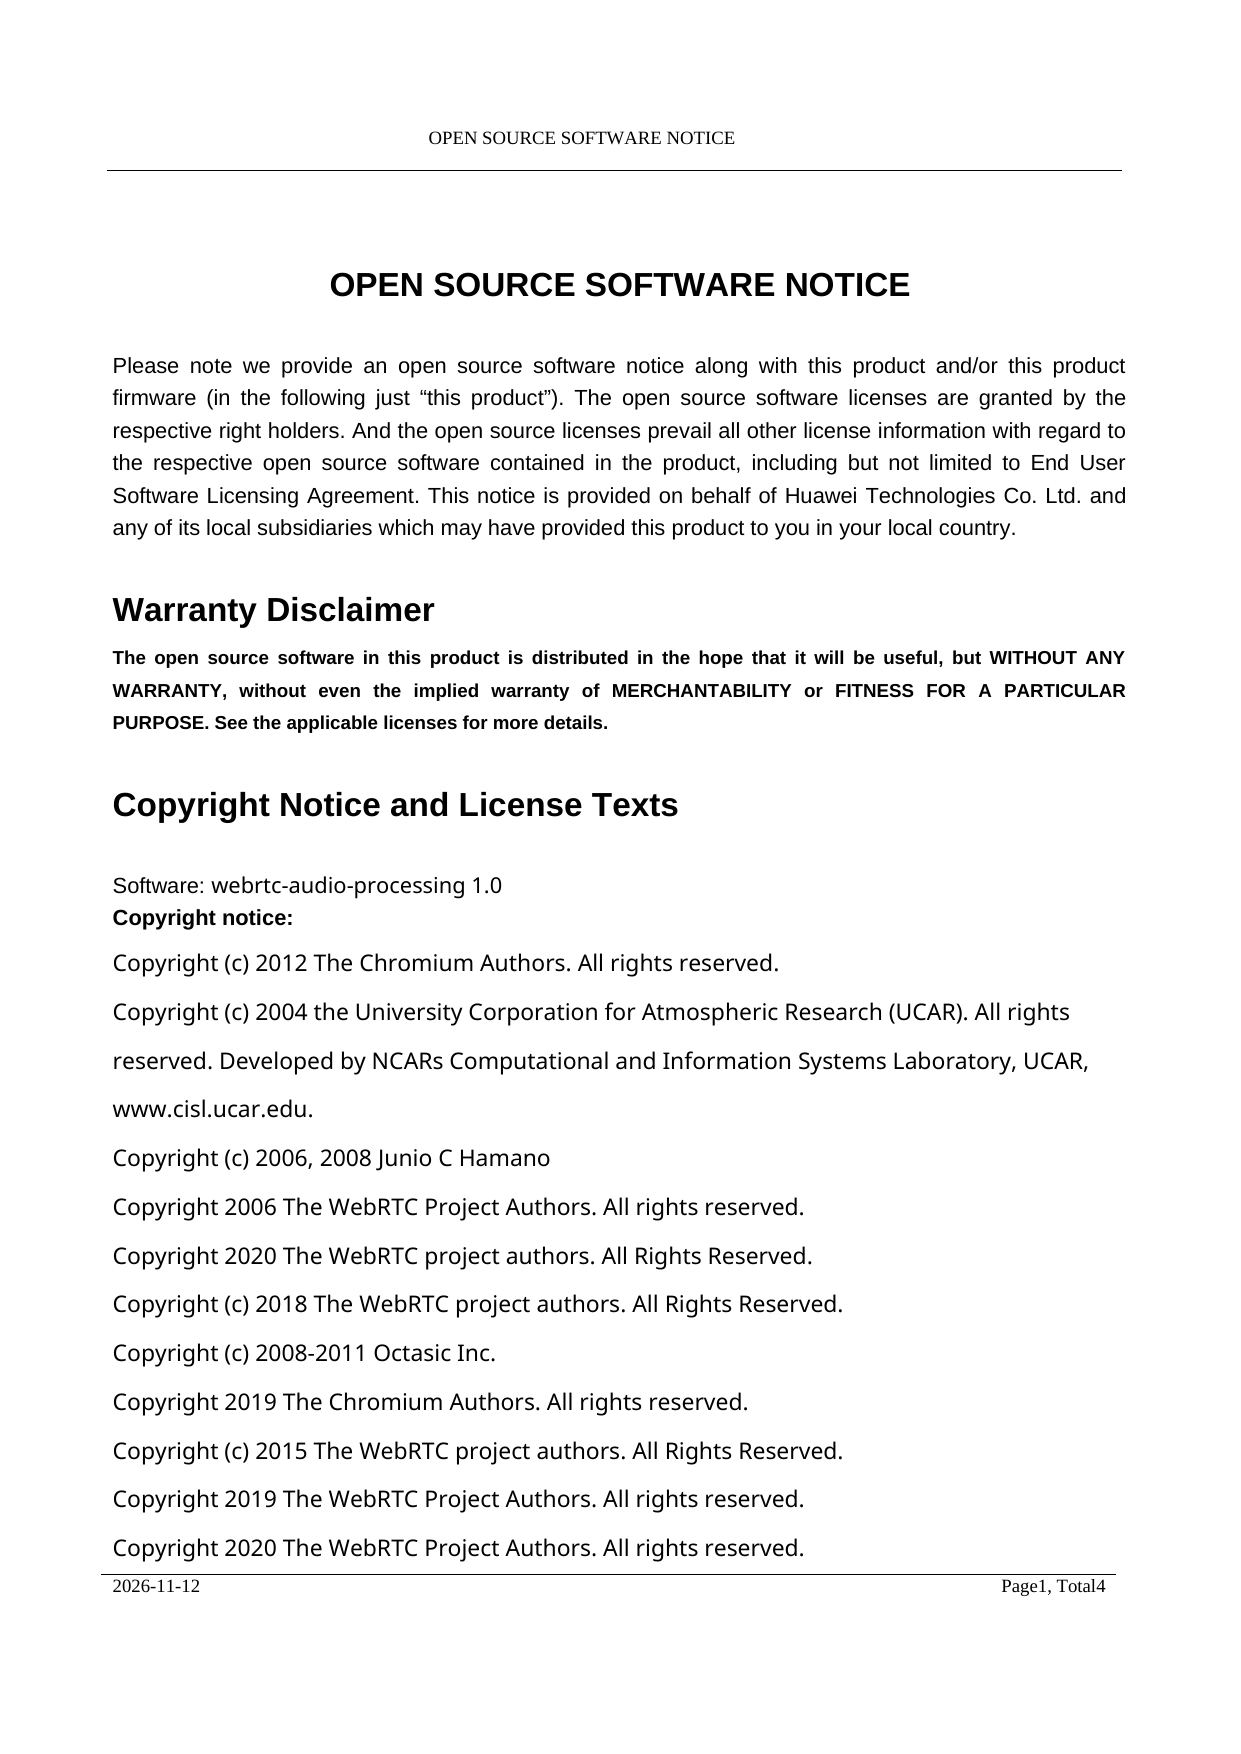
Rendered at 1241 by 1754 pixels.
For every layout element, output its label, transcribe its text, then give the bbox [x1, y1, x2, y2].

text Warranty Disclaimer [112, 576, 1128, 641]
text Copyright Notice and License Texts [112, 771, 1128, 836]
text The open source software in this product is distributed in the hope that it will be useful, but WITHOUT ANY WARRANTY, without even the implied warranty of MERCHANTABILITY or FITNESS FOR A PARTICULAR PURPOSE. See the applicable licenses for more details. [112, 641, 1128, 739]
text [112, 947, 1128, 1564]
text Software: webrtc-audio-processing 1.0 [112, 869, 1128, 901]
text Please note we provide an open source software notice along with this product and/or this product firmware (in the following just “this product”). The open source software licenses are granted by the respective right holders. And the open source licenses prevail all other license information with regard to the respective open source software contained in the product, including but not limited to End User Software Licensing Agreement. This notice is provided on behalf of Huawei Technologies Co. Ltd. and any of its local subsidiaries which may have provided this product to you in your local country. [112, 349, 1128, 544]
text Copyright notice: [112, 901, 1128, 934]
text OPEN SOURCE SOFTWARE NOTICE [112, 251, 1128, 316]
